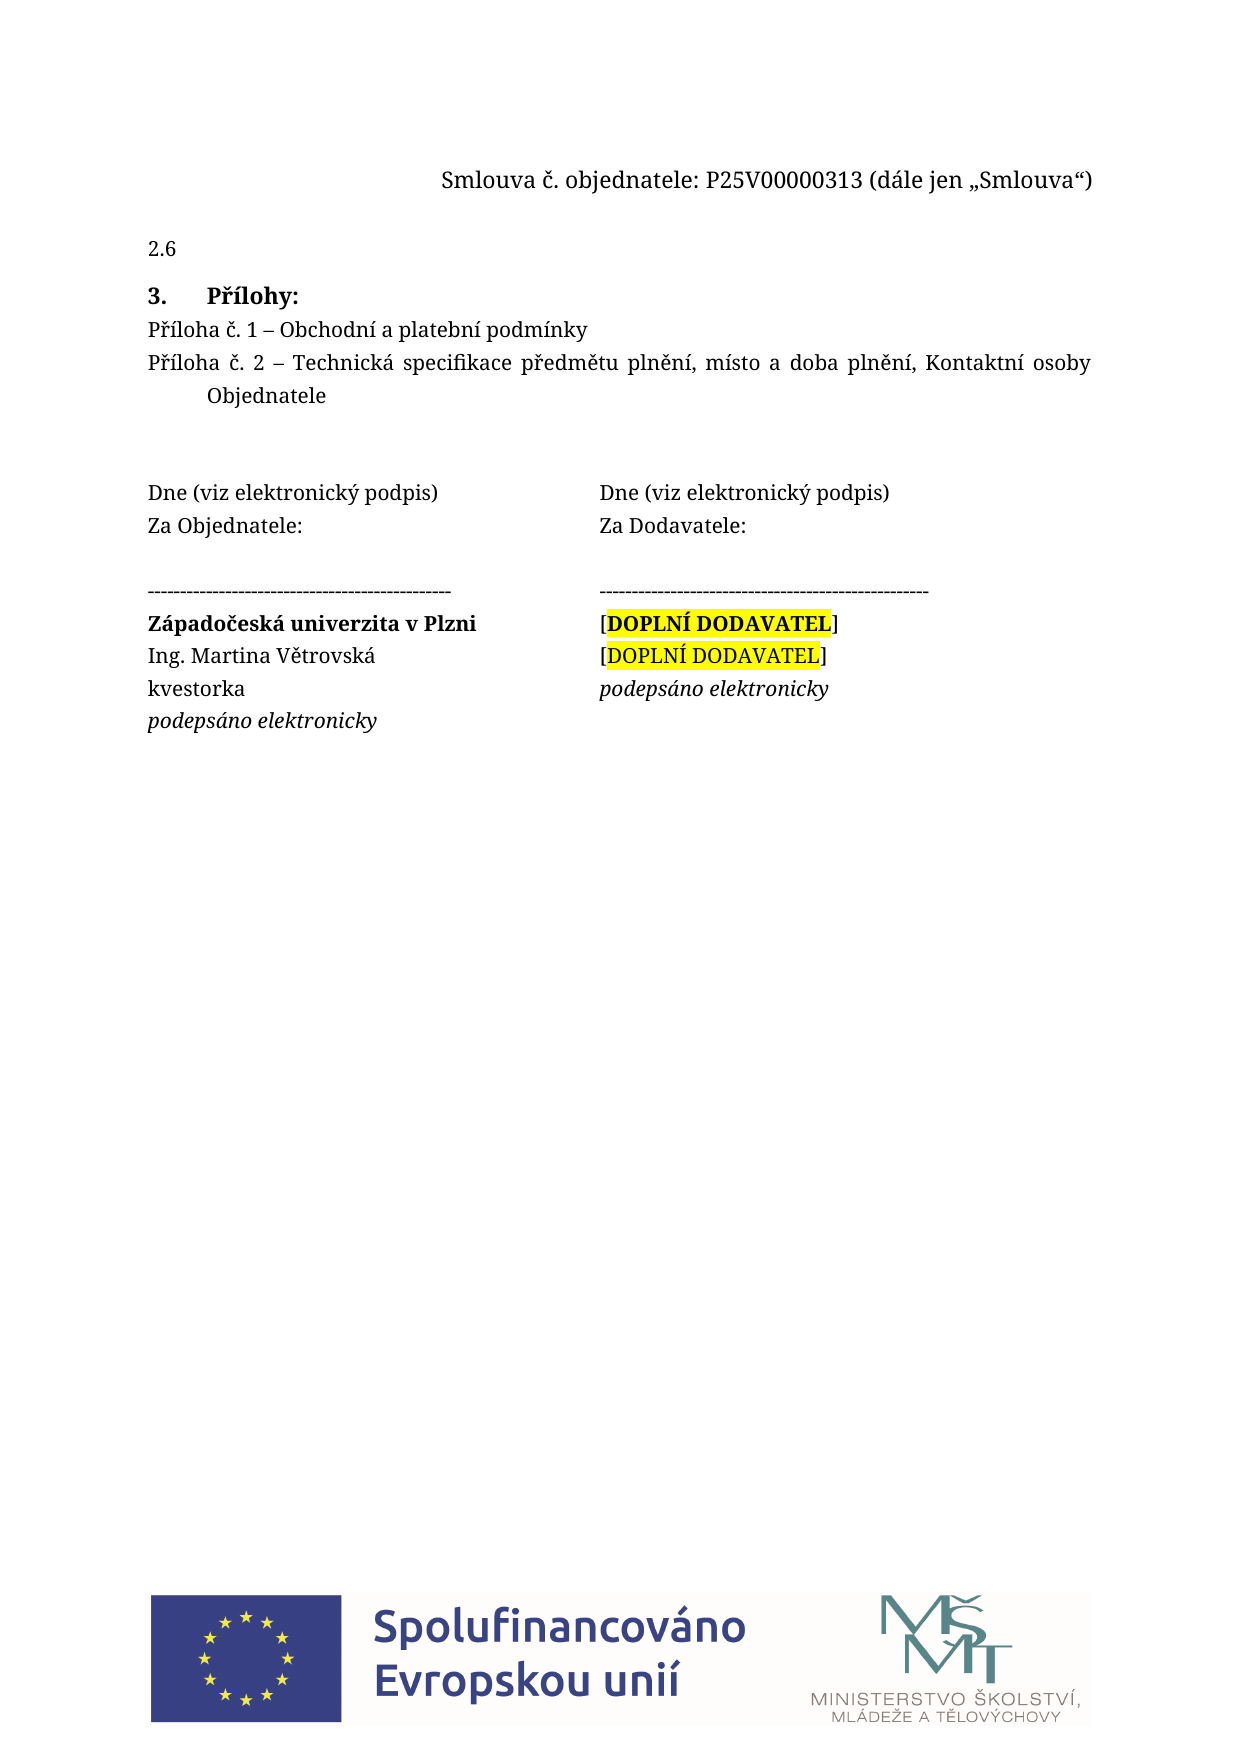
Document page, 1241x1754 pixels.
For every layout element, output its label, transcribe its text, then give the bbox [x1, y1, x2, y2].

table_header Dne (viz elektronický podpis) Za Objednatele: ----------------------------------------------- Západočeská univerzita v Plzni Ing. Martina Větrovská kvestorka podepsáno elektronicky [136, 478, 588, 739]
text Příloha č. 1 – Obchodní a platební podmínky [148, 316, 1093, 344]
text Příloha č. 2 – Technická specifikace předmětu plnění, místo a doba plnění, Kontaktní osoby Objednatele [148, 348, 1093, 409]
table_header Dne (viz elektronický podpis) Za Dodavatele: --------------------------------------------------- [DOPLNÍ DODAVATEL] [DOPLNÍ DODAVATEL] podepsáno elektronicky [588, 478, 1040, 739]
picture [147, 1591, 1093, 1726]
list Přílohy: [148, 280, 1093, 311]
